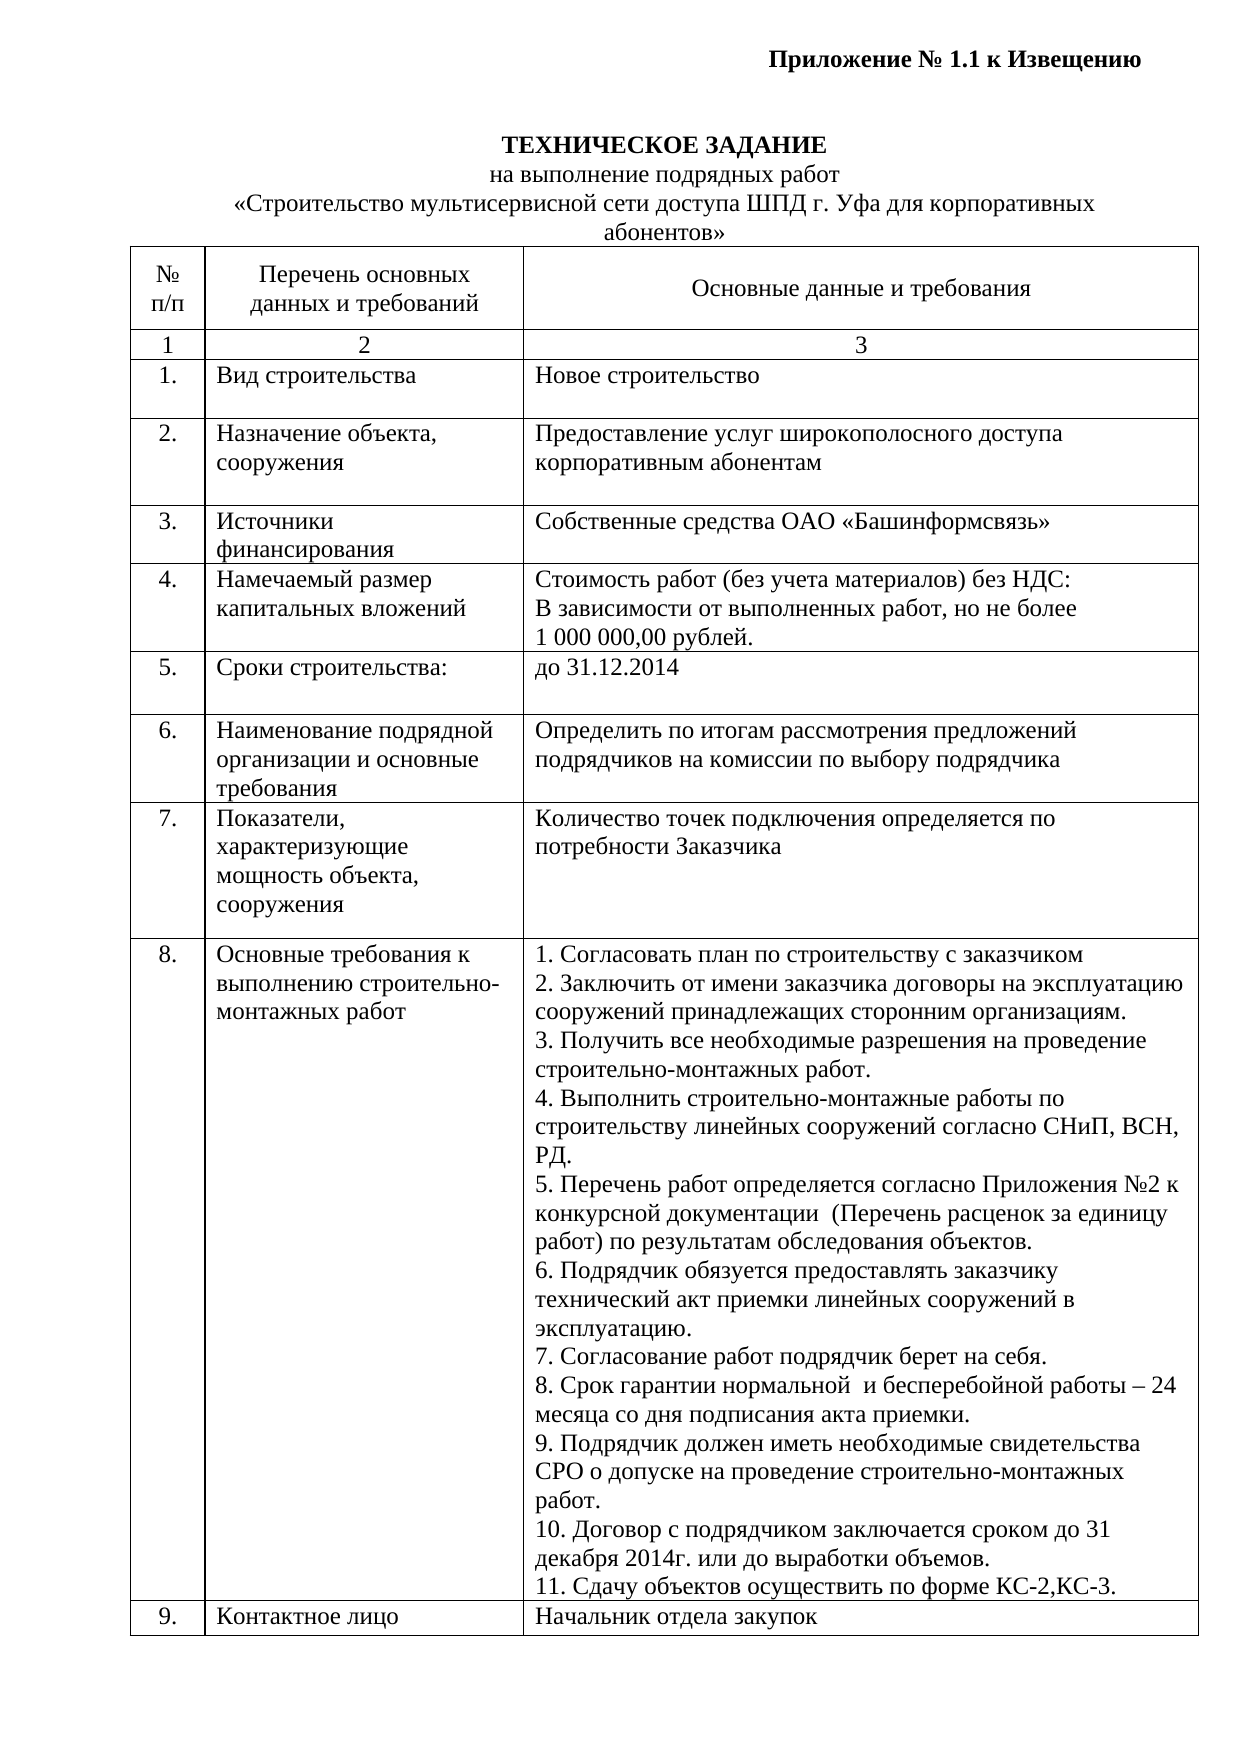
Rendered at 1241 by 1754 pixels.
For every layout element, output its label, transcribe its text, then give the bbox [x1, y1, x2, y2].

table_cell Сроки строительства: [206, 652, 523, 714]
table_cell 4. [131, 564, 204, 651]
table_cell Источники финансирования [206, 506, 523, 563]
table_cell Намечаемый размер капитальных вложений [206, 564, 523, 651]
table_header Перечень основных данных и требований [206, 247, 523, 329]
table_cell Наименование подрядной организации и основные требования [206, 715, 523, 802]
table_cell до 31.12.2014 [524, 652, 1198, 714]
text ТЕХНИЧЕСКОЕ ЗАДАНИЕ [177, 131, 1152, 159]
table_cell 9. [131, 1601, 204, 1635]
text Приложение № 1.1 к Извещению [177, 44, 1152, 73]
table_cell 1. [131, 360, 204, 417]
table_cell 2. [131, 419, 204, 505]
table_cell Стоимость работ (без учета материалов) без НДС: В зависимости от выполненных работ, но не более 1 000 000,00 рублей. [524, 564, 1198, 651]
table_cell Контактное лицо [206, 1601, 523, 1635]
table_cell Вид строительства [206, 360, 523, 417]
table_cell Предоставление услуг широкополосного доступа корпоративным абонентам [524, 419, 1198, 505]
table_cell 3. [131, 506, 204, 563]
table_cell Назначение объекта, сооружения [206, 419, 523, 505]
table_header № п/п [131, 247, 204, 329]
table_cell 8. [131, 939, 204, 1600]
text на выполнение подрядных работ [177, 159, 1152, 188]
table_cell Основные требования к выполнению строительно-монтажных работ [206, 939, 523, 1600]
table_cell 1 [131, 330, 204, 359]
table_cell Количество точек подключения определяется по потребности Заказчика [524, 803, 1198, 938]
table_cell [524, 1601, 1198, 1635]
table_cell Определить по итогам рассмотрения предложений подрядчиков на комиссии по выбору подрядчика [524, 715, 1198, 802]
text «Строительство мультисервисной сети доступа ШПД г. Уфа для корпоративных абонентов» [177, 188, 1152, 246]
table_header Основные данные и требования [524, 247, 1198, 329]
table_cell Собственные средства ОАО «Башинформсвязь» [524, 506, 1198, 563]
table_cell Показатели, характеризующие мощность объекта, сооружения [206, 803, 523, 938]
table_cell 7. [131, 803, 204, 938]
table_cell 5. [131, 652, 204, 714]
table_cell 6. [131, 715, 204, 802]
table_cell Новое строительство [524, 360, 1198, 417]
table_cell 2 [206, 330, 523, 359]
table_cell 3 [524, 330, 1198, 359]
table_cell 1. Согласовать план по строительству с заказчиком 2. Заключить от имени заказчика договоры на эксплуатацию сооружений принадлежащих сторонним организациям. 3. Получить все необходимые разрешения на проведение строительно-монтажных работ. 4. Выполнить строительно-монтажные работы по строительству линейных сооружений согласно СНиП, ВСН, РД. 5. Перечень работ определяется согласно Приложения №2 к конкурсной документации (Перечень расценок за единицу работ) по результатам обследования объектов. 6. Подрядчик обязуется предоставлять заказчику технический акт приемки линейных сооружений в эксплуатацию. 7. Согласование работ подрядчик берет на себя. 8. Срок гарантии нормальной и бесперебойной работы – 24 месяца со дня подписания акта приемки. 9. Подрядчик должен иметь необходимые свидетельства СРО о допуске на проведение строительно-монтажных работ. 10. Договор с подрядчиком заключается сроком до 31 декабря 2014г. или до выработки объемов. 11. Сдачу объектов осуществить по форме КС-2,КС-3. [524, 939, 1198, 1600]
